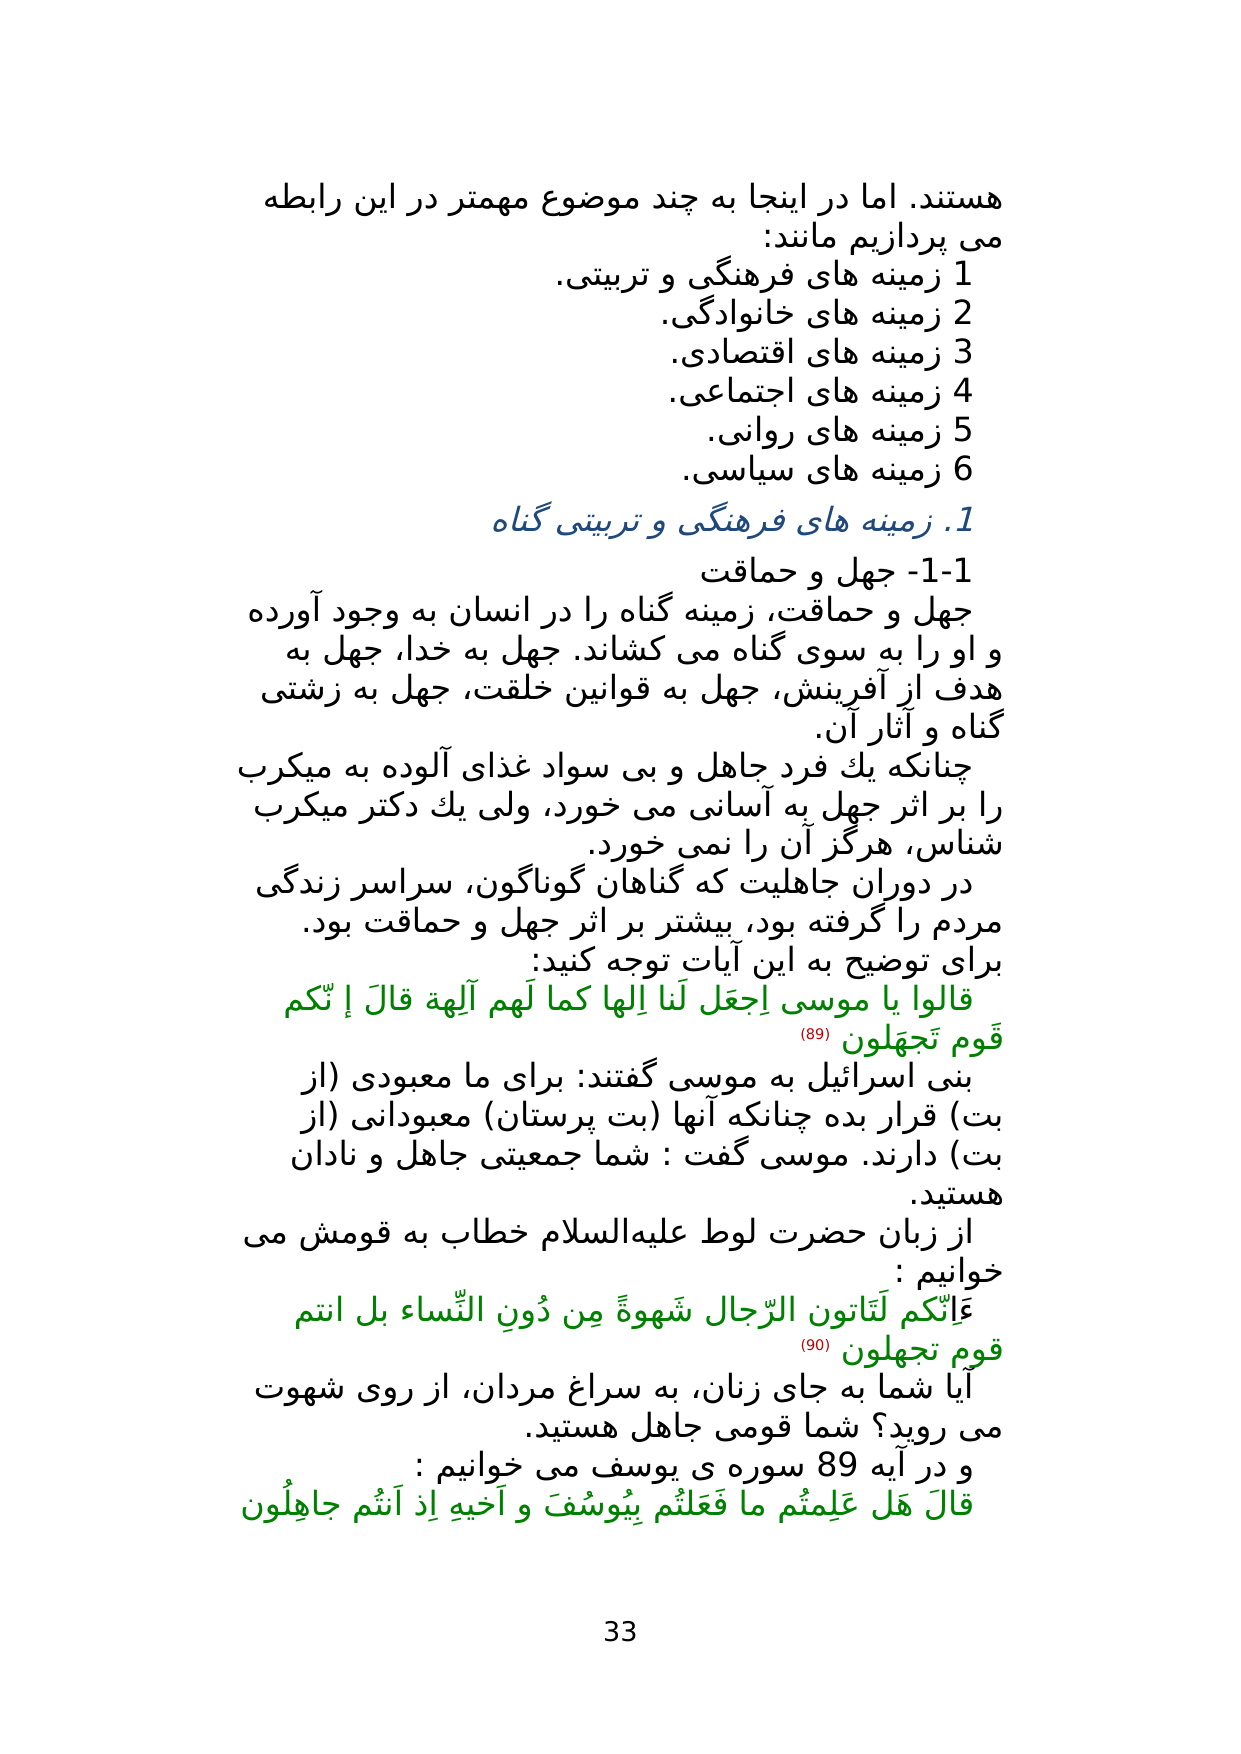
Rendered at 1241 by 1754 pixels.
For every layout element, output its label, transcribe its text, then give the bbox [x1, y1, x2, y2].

text جهل و حماقت، زمينه گناه را در انسان به وجود آورده و او را به سوى گناه مى كشاند. جهل به خدا، جهل به هدف از آفرينش، جهل به قوانين خلقت، جهل به زشتى گناه و آثار آن. [236, 591, 1004, 746]
text 4 زمينه هاى اجتماعى. [236, 371, 1004, 410]
text قالوا يا موسى اِجعَل لَنا اِلها كما لَهم آلِهة قالَ إ نّكم قَوم تَجهَلون (89) [236, 979, 1004, 1057]
text 5 زمينه هاى روانى. [236, 410, 1004, 449]
text ءَاِنّكم لَتَاتون الرّجال شَهوةً مِن دُونِ النِّساء بل انتم قوم تجهلون (90) [236, 1290, 1004, 1368]
subtitle 1. زمينه هاى فرهنگى و تربيتى گناه [236, 501, 1004, 539]
text و در آيه 89 سوره ى يوسف مى خوانيم : [236, 1446, 1004, 1484]
text در دوران جاهليت كه گناهان گوناگون، سراسر زندگى مردم را گرفته بود، بيشتر بر اثر جهل و حماقت بود. براى توضيح به اين آيات توجه كنيد: [236, 863, 1004, 979]
text 3 زمينه هاى اقتصادى. [236, 333, 1004, 371]
text بنى اسرائيل به موسى گفتند: براى ما معبودى (از بت) قرار بده چنانكه آنها (بت پرستان) معبودانى (از بت) دارند. موسى گفت : شما جمعيتى جاهل و نادان هستيد. [236, 1057, 1004, 1212]
text آيا شما به جاى زنان، به سراغ مردان، از روى شهوت مى رويد؟ شما قومى جاهل هستيد. [236, 1368, 1004, 1446]
text 1-1- جهل و حماقت [236, 552, 1004, 591]
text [236, 177, 1004, 255]
text از زبان حضرت لوط عليه‌السلام خطاب به قومش مى خوانيم : [236, 1212, 1004, 1290]
text 1 زمينه هاى فرهنگى و تربيتى. [236, 255, 1004, 294]
text چنانكه يك فرد جاهل و بى سواد غذاى آلوده به ميكرب را بر اثر جهل به آسانى مى خورد، ولى يك دكتر ميكرب شناس، هرگز آن را نمى خورد. [236, 746, 1004, 863]
text 6 زمينه هاى سياسى. [236, 449, 1004, 488]
text 2 زمينه هاى خانوادگى. [236, 294, 1004, 333]
text قالَ هَل عَلِمتُم ما فَعَلتُم بِيُوسُفَ و اَخيهِ اِذ اَنتُم جاهِلُون [236, 1484, 1004, 1523]
